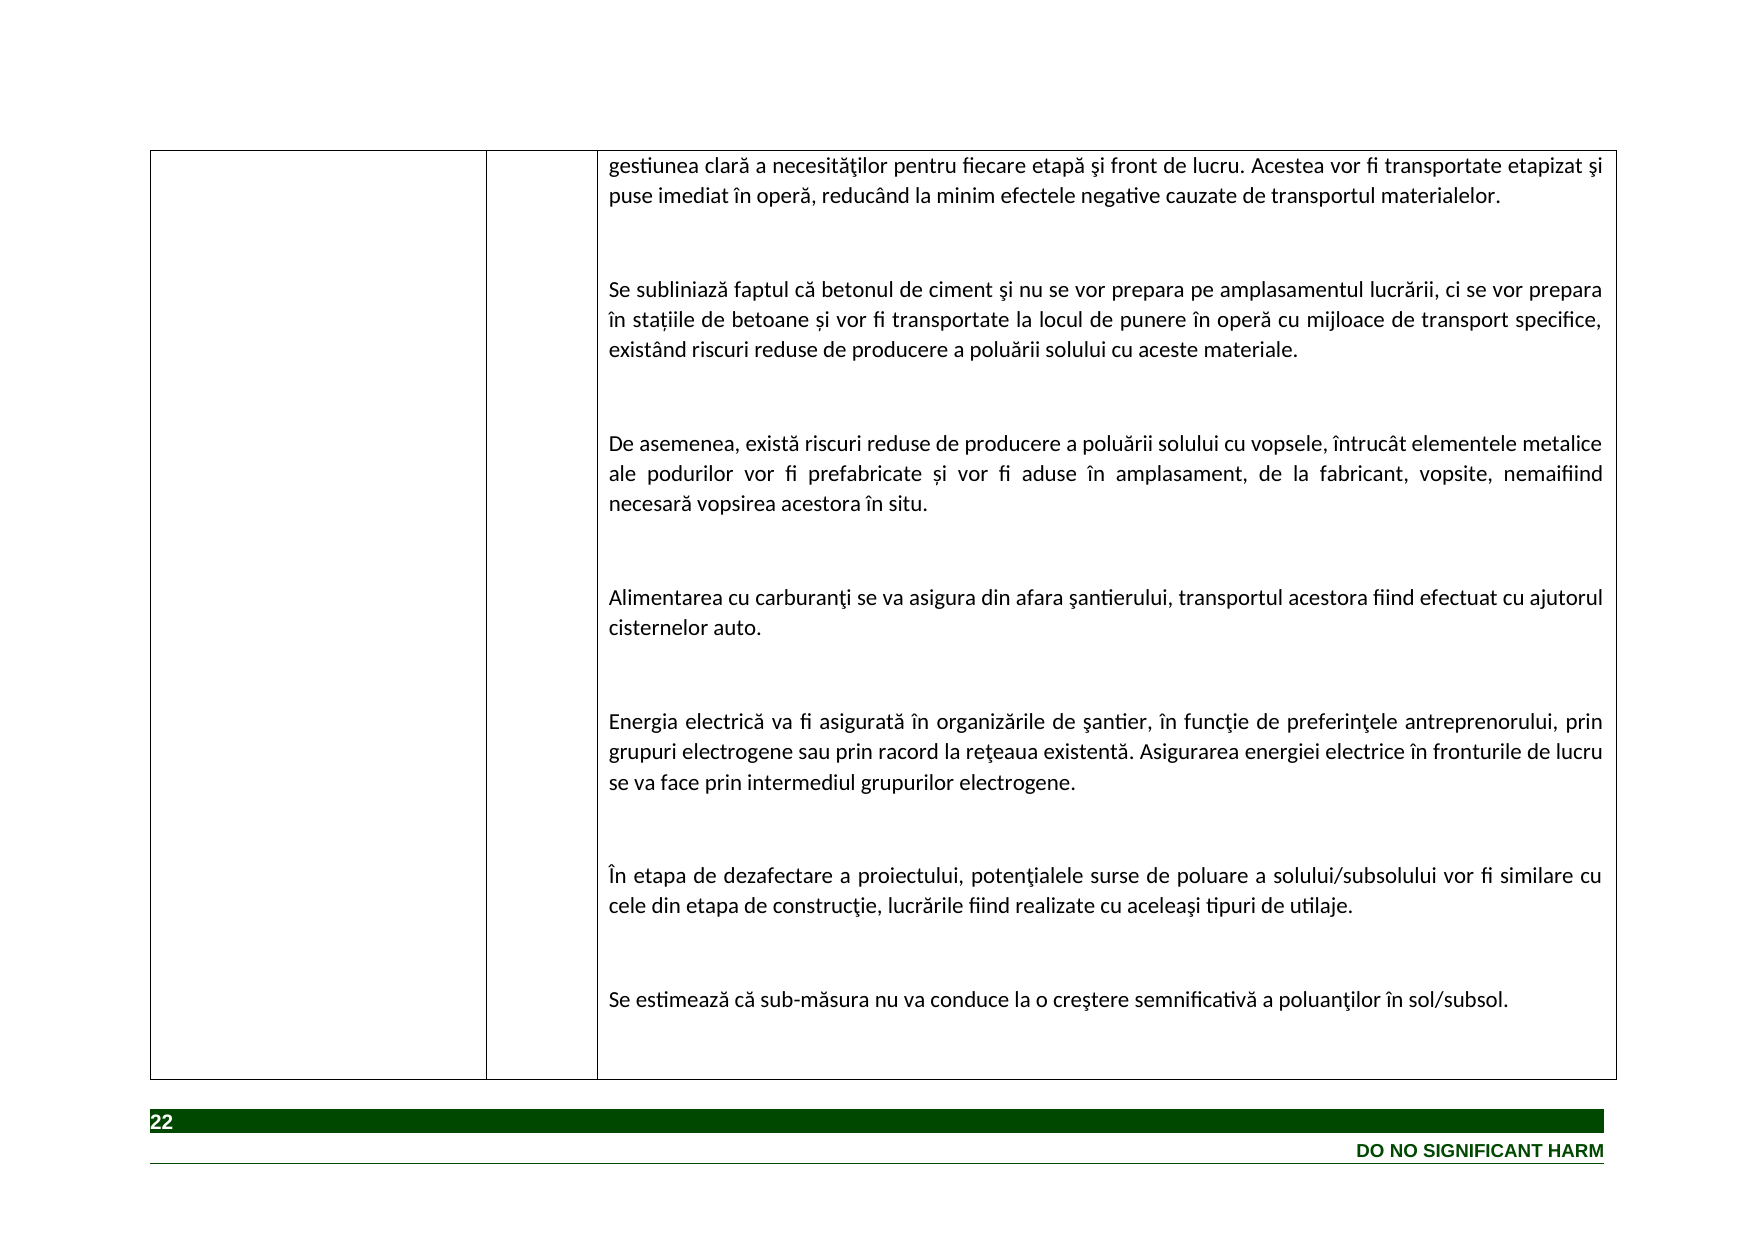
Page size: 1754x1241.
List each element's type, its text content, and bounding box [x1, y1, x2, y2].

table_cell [151, 151, 486, 1079]
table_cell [598, 151, 1616, 1079]
table_cell X [487, 151, 597, 1079]
